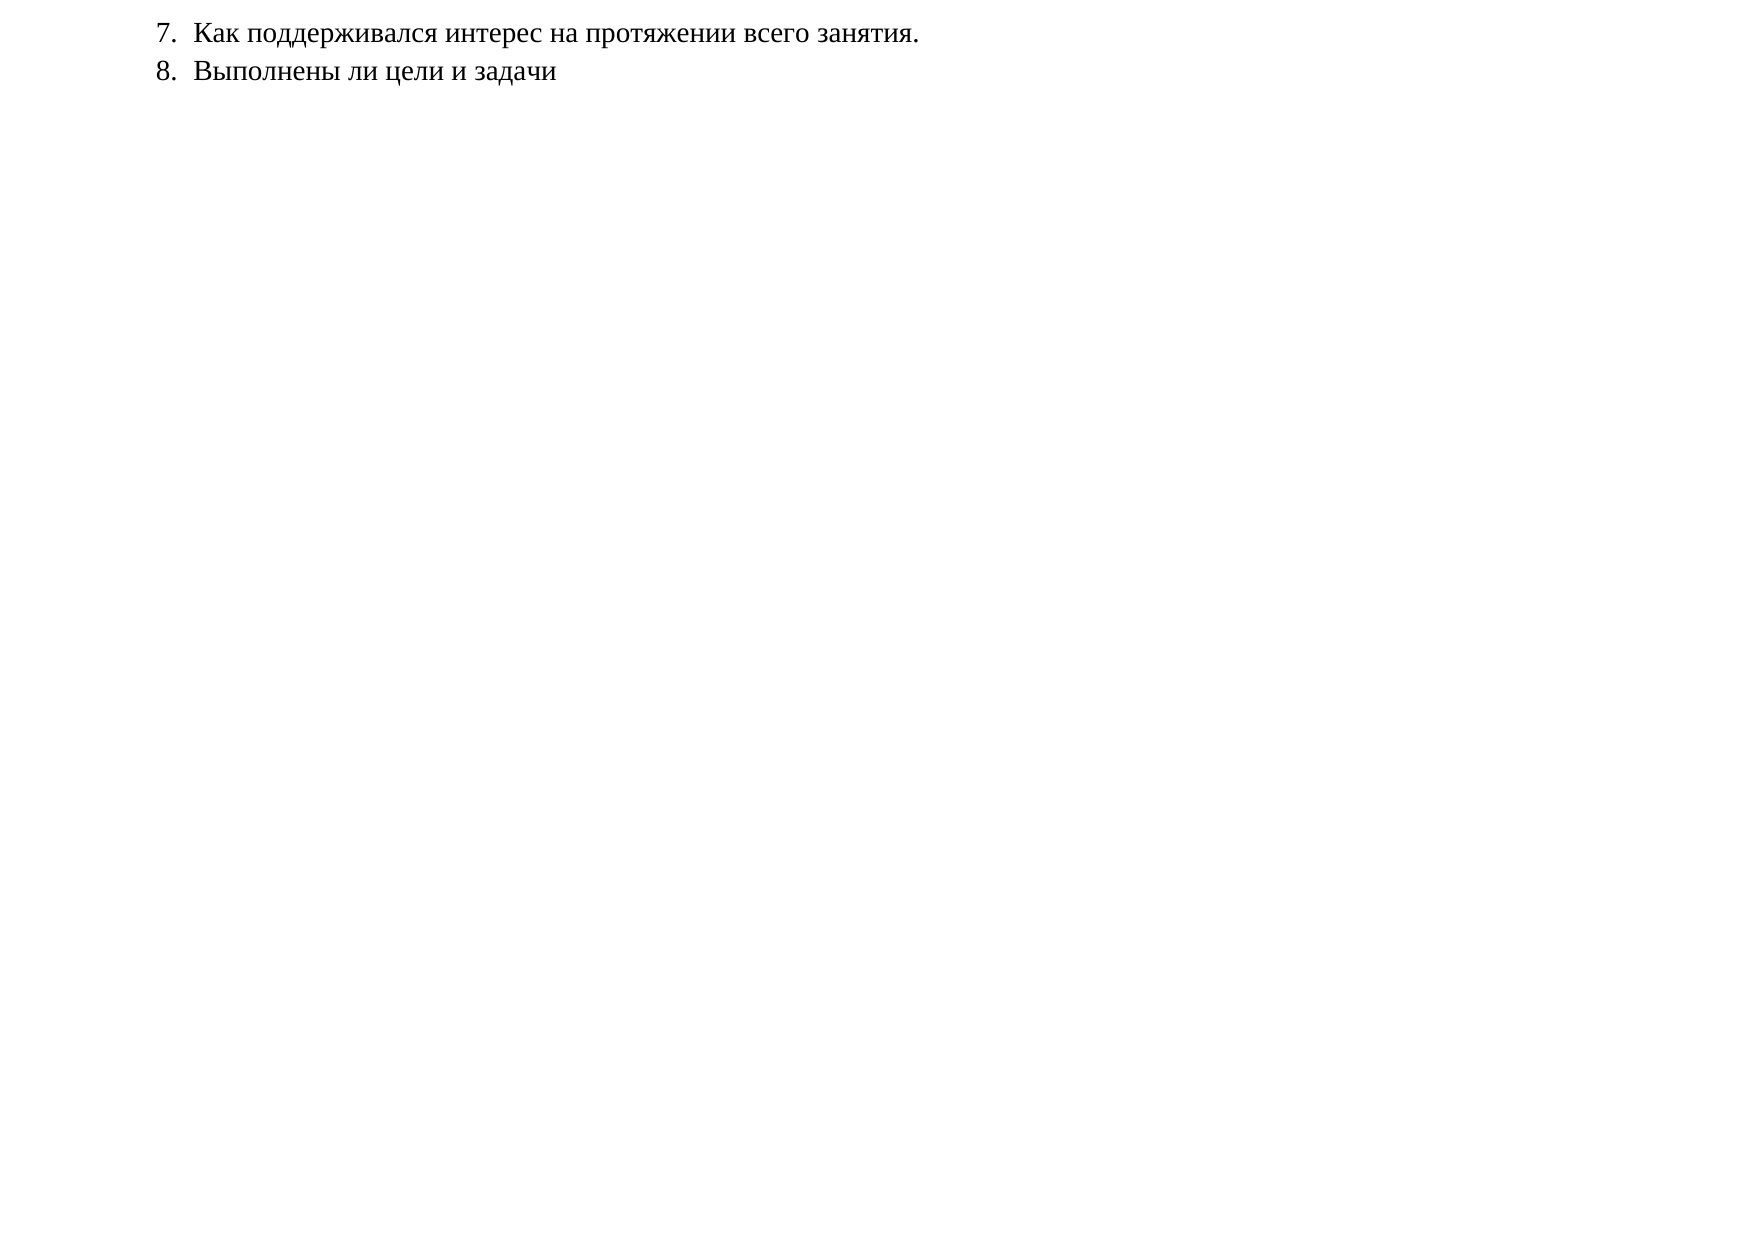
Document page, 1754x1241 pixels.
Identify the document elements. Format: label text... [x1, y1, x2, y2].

list Как поддерживался интерес на протяжении всего занятия. [156, 15, 1636, 48]
list Выполнены ли цели и задачи [156, 53, 1636, 87]
